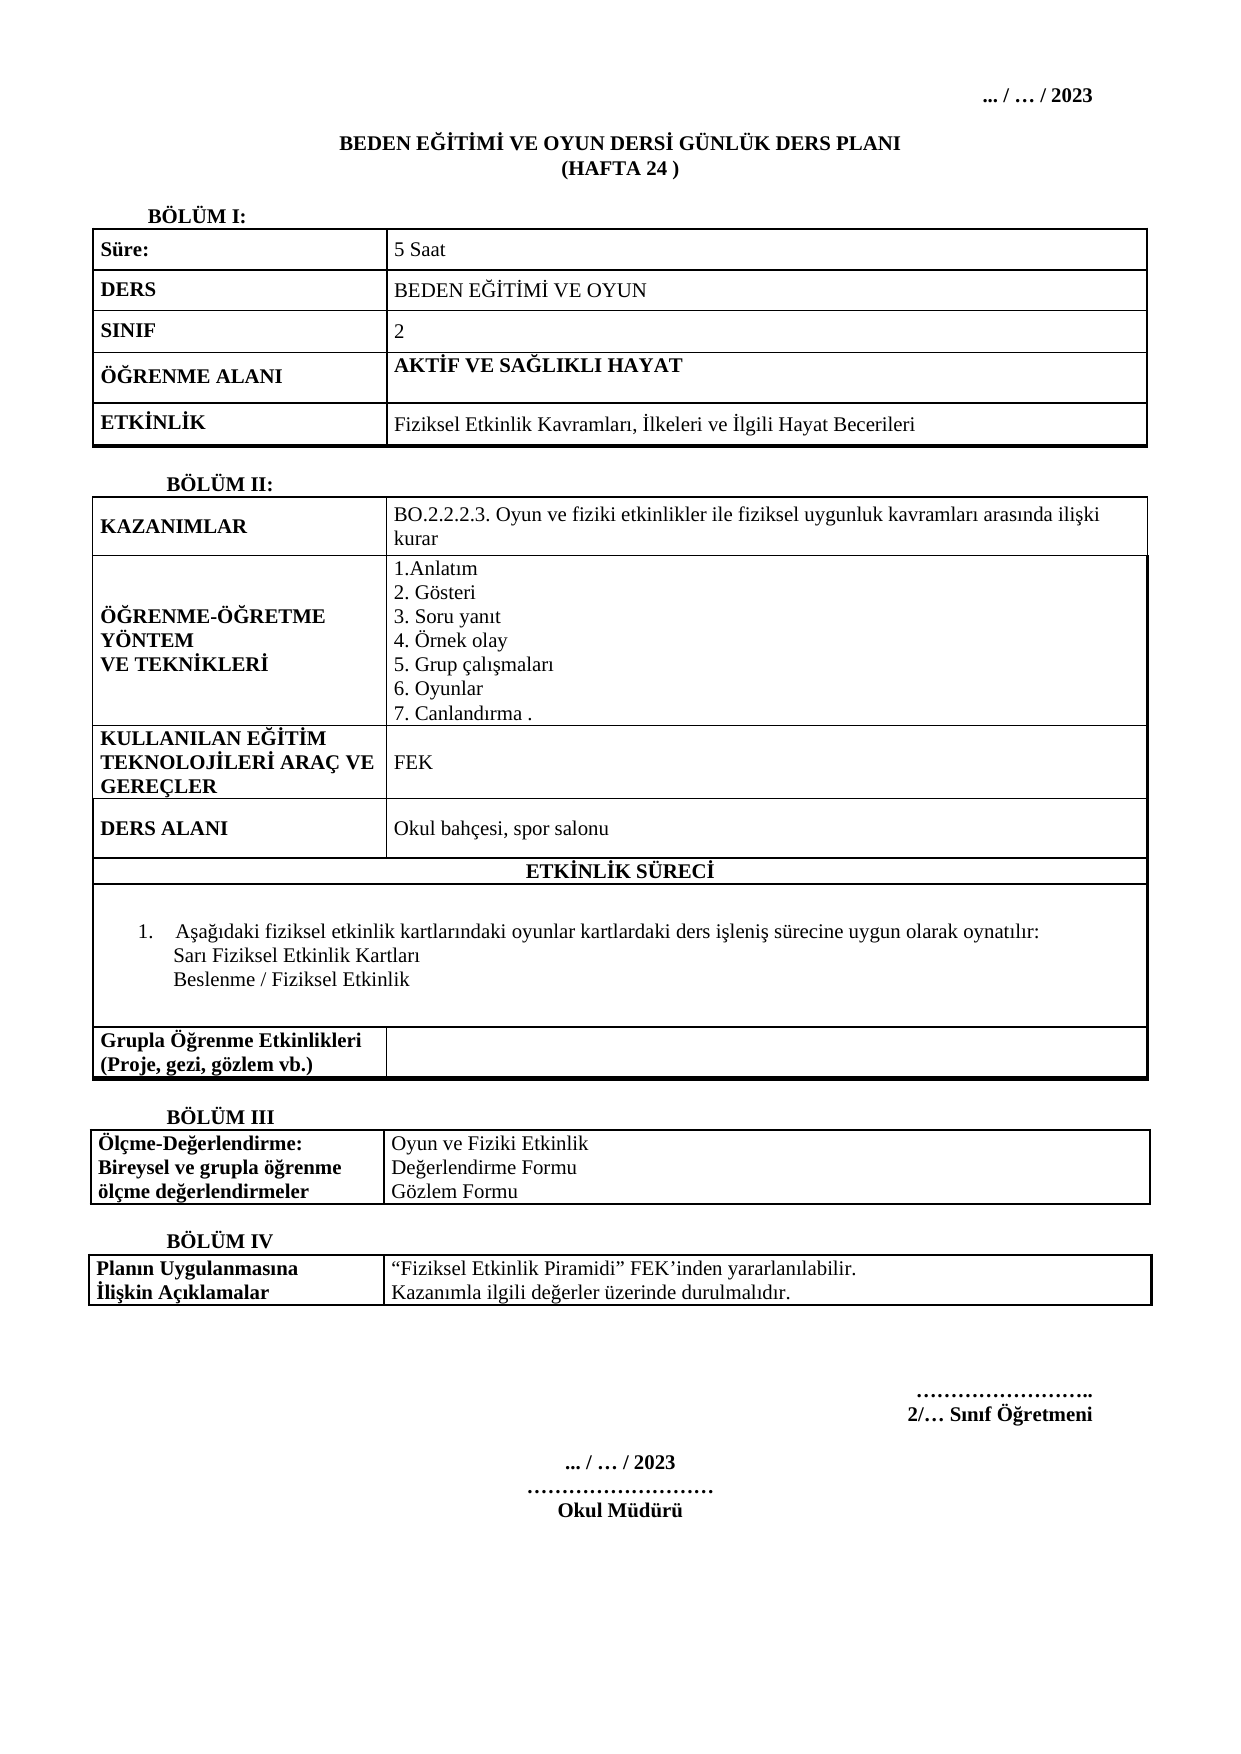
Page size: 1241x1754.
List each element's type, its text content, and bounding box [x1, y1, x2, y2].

table_cell Okul bahçesi, spor salonu [387, 799, 1146, 857]
table_header KAZANIMLAR [93, 498, 386, 555]
table_cell KULLANILAN EĞİTİM TEKNOLOJİLERİ ARAÇ VE GEREÇLER [93, 726, 386, 798]
text Okul Müdürü [148, 1498, 1093, 1522]
text (HAFTA 24 ) [148, 155, 1093, 179]
table_cell ÖĞRENME-ÖĞRETME YÖNTEM VE TEKNİKLERİ [93, 556, 386, 724]
text BEDEN EĞİTİMİ VE OYUN DERSİ GÜNLÜK DERS PLANI [148, 131, 1093, 155]
text …………………….. [148, 1378, 1093, 1402]
text BÖLÜM I: [148, 203, 1093, 228]
subtitle BÖLÜM IV [148, 1229, 1093, 1253]
table_cell Fiziksel Etkinlik Kavramları, İlkeleri ve İlgili Hayat Becerileri [388, 404, 1146, 444]
table_cell 2 [388, 311, 1146, 352]
text ... / … / 2023 [148, 83, 1093, 107]
table_header Oyun ve Fiziki Etkinlik Değerlendirme Formu Gözlem Formu [385, 1131, 1149, 1203]
text ... / … / 2023 [148, 1450, 1093, 1474]
table_cell FEK [387, 726, 1146, 798]
table_cell ETKİNLİK SÜRECİ [94, 859, 1146, 883]
table_cell ETKİNLİK [94, 404, 386, 444]
text ……………………… [148, 1474, 1093, 1498]
table_header Planın Uygulanmasına İlişkin Açıklamalar [90, 1256, 383, 1304]
subtitle BÖLÜM III [148, 1105, 1093, 1129]
table_header Süre: [94, 230, 386, 269]
table_cell ÖĞRENME ALANI [94, 353, 386, 402]
table_cell AKTİF VE SAĞLIKLI HAYAT [388, 353, 1146, 402]
text 2/… Sınıf Öğretmeni [148, 1402, 1093, 1426]
table_cell DERS ALANI [94, 799, 386, 857]
table_header BO.2.2.2.3. Oyun ve fiziki etkinlikler ile fiziksel uygunluk kavramları arasında ilişki kurar [387, 498, 1147, 555]
table_cell [387, 1028, 1146, 1076]
table_cell Grupla Öğrenme Etkinlikleri (Proje, gezi, gözlem vb.) [94, 1028, 386, 1076]
table_cell DERS [94, 271, 386, 310]
table_cell Aşağıdaki fiziksel etkinlik kartlarındaki oyunlar kartlardaki ders işleniş sürecine uygun olarak oynatılır: Sarı Fiziksel Etkinlik Kartları Beslenme / Fiziksel Etkinlik [94, 885, 1146, 1026]
table_header Ölçme-Değerlendirme: Bireysel ve grupla öğrenme ölçme değerlendirmeler [92, 1131, 383, 1203]
text BÖLÜM II: [148, 472, 1093, 496]
table_cell SINIF [94, 311, 386, 352]
table_header “Fiziksel Etkinlik Piramidi” FEK’inden yararlanılabilir. Kazanımla ilgili değerler üzerinde durulmalıdır. [385, 1256, 1150, 1304]
table_cell BEDEN EĞİTİMİ VE OYUN [388, 271, 1146, 310]
table_cell 1.Anlatım 2. Gösteri 3. Soru yanıt 4. Örnek olay 5. Grup çalışmaları 6. Oyunlar 7. Canlandırma . [387, 556, 1146, 724]
table_header 5 Saat [388, 230, 1146, 269]
